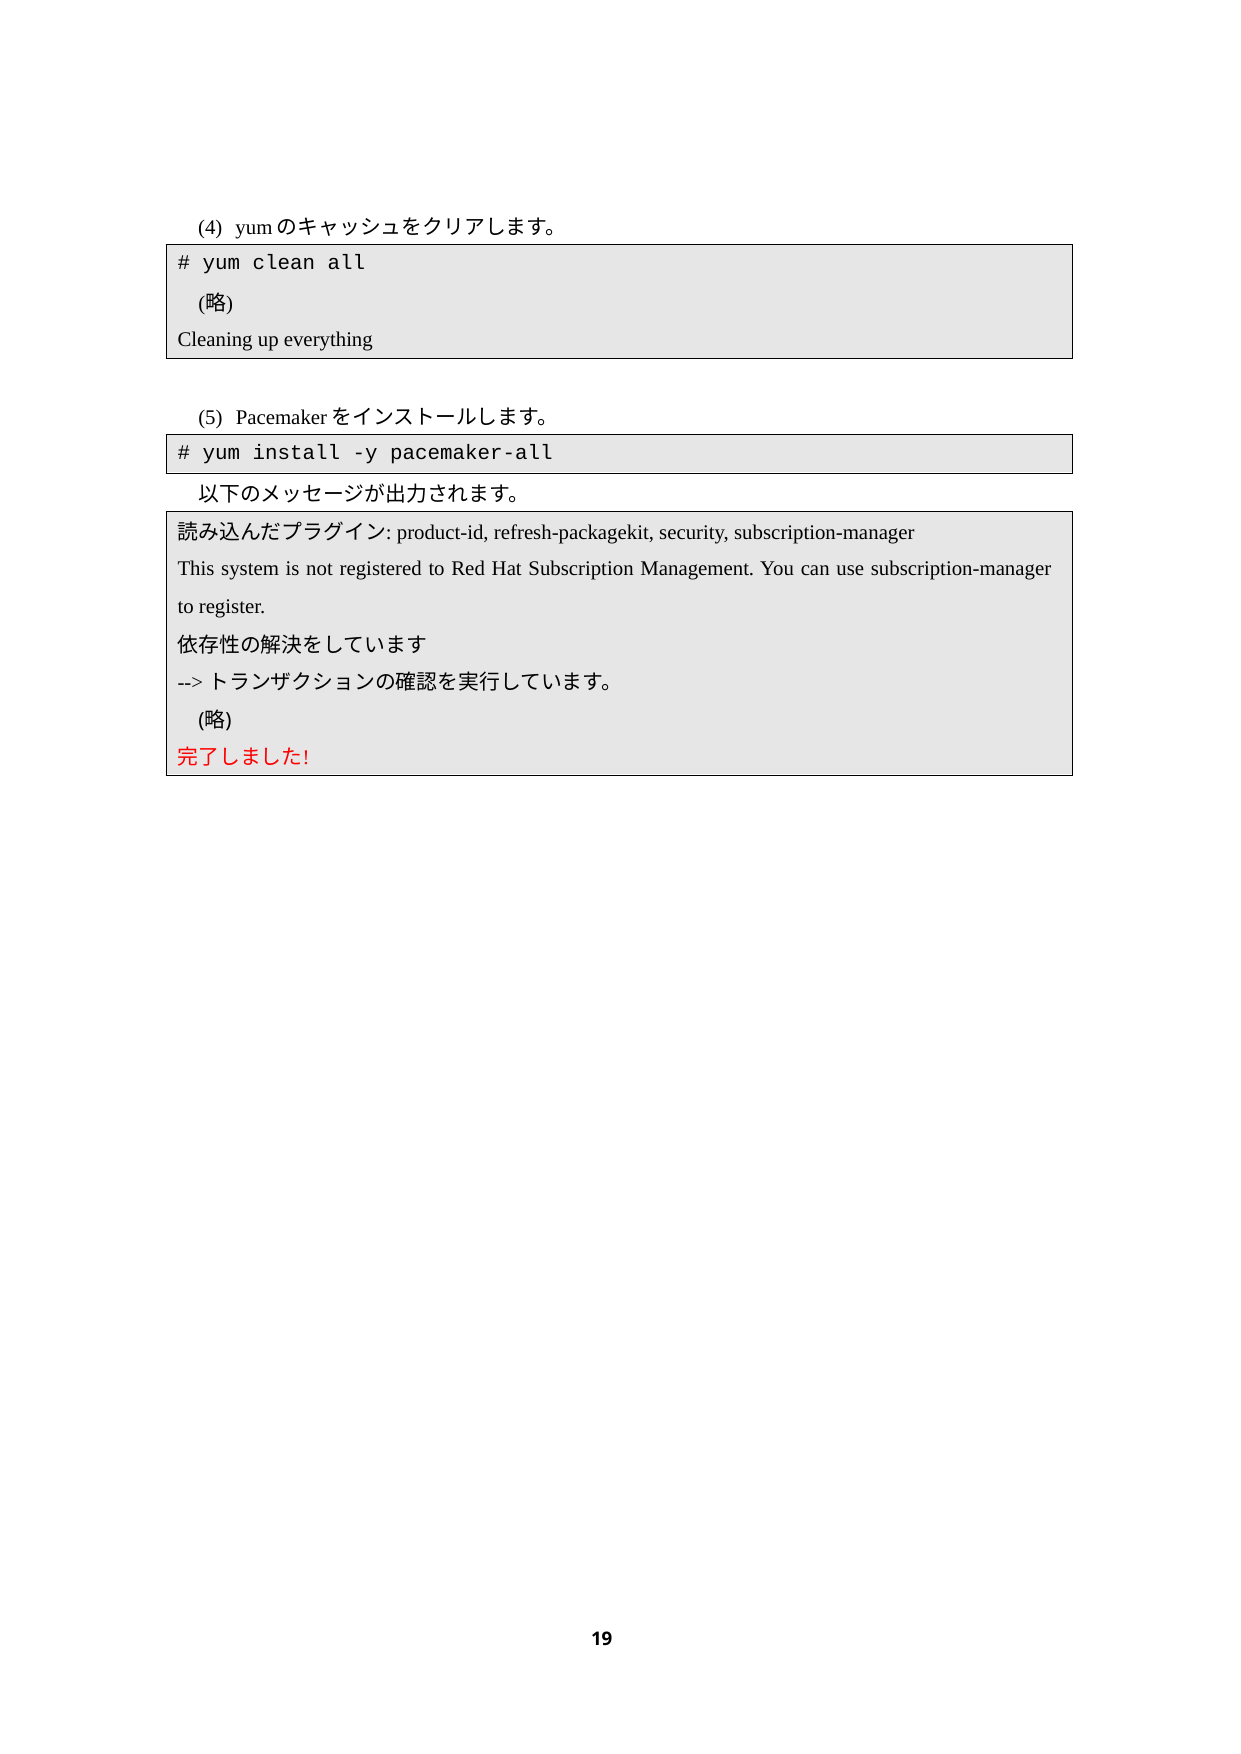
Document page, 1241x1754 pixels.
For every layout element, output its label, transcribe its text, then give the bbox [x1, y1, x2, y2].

table_header # yum clean all (略) Cleaning up everything [167, 245, 1072, 358]
table_header 読み込んだプラグイン: product-id, refresh-packagekit, security, subscription-manager This system is not registered to Red Hat Subscription Management. You can use subscription-manager to register. 依存性の解決をしています --> トランザクションの確認を実行しています。 (略) 完了しました! [167, 512, 1072, 774]
list yumのキャッシュをクリアします。 [198, 207, 1054, 244]
list Pacemakerをインストールします。 [198, 396, 1054, 434]
table_header # yum install -y pacemaker-all [167, 435, 1072, 472]
text 以下のメッセージが出力されます。 [177, 474, 1054, 511]
